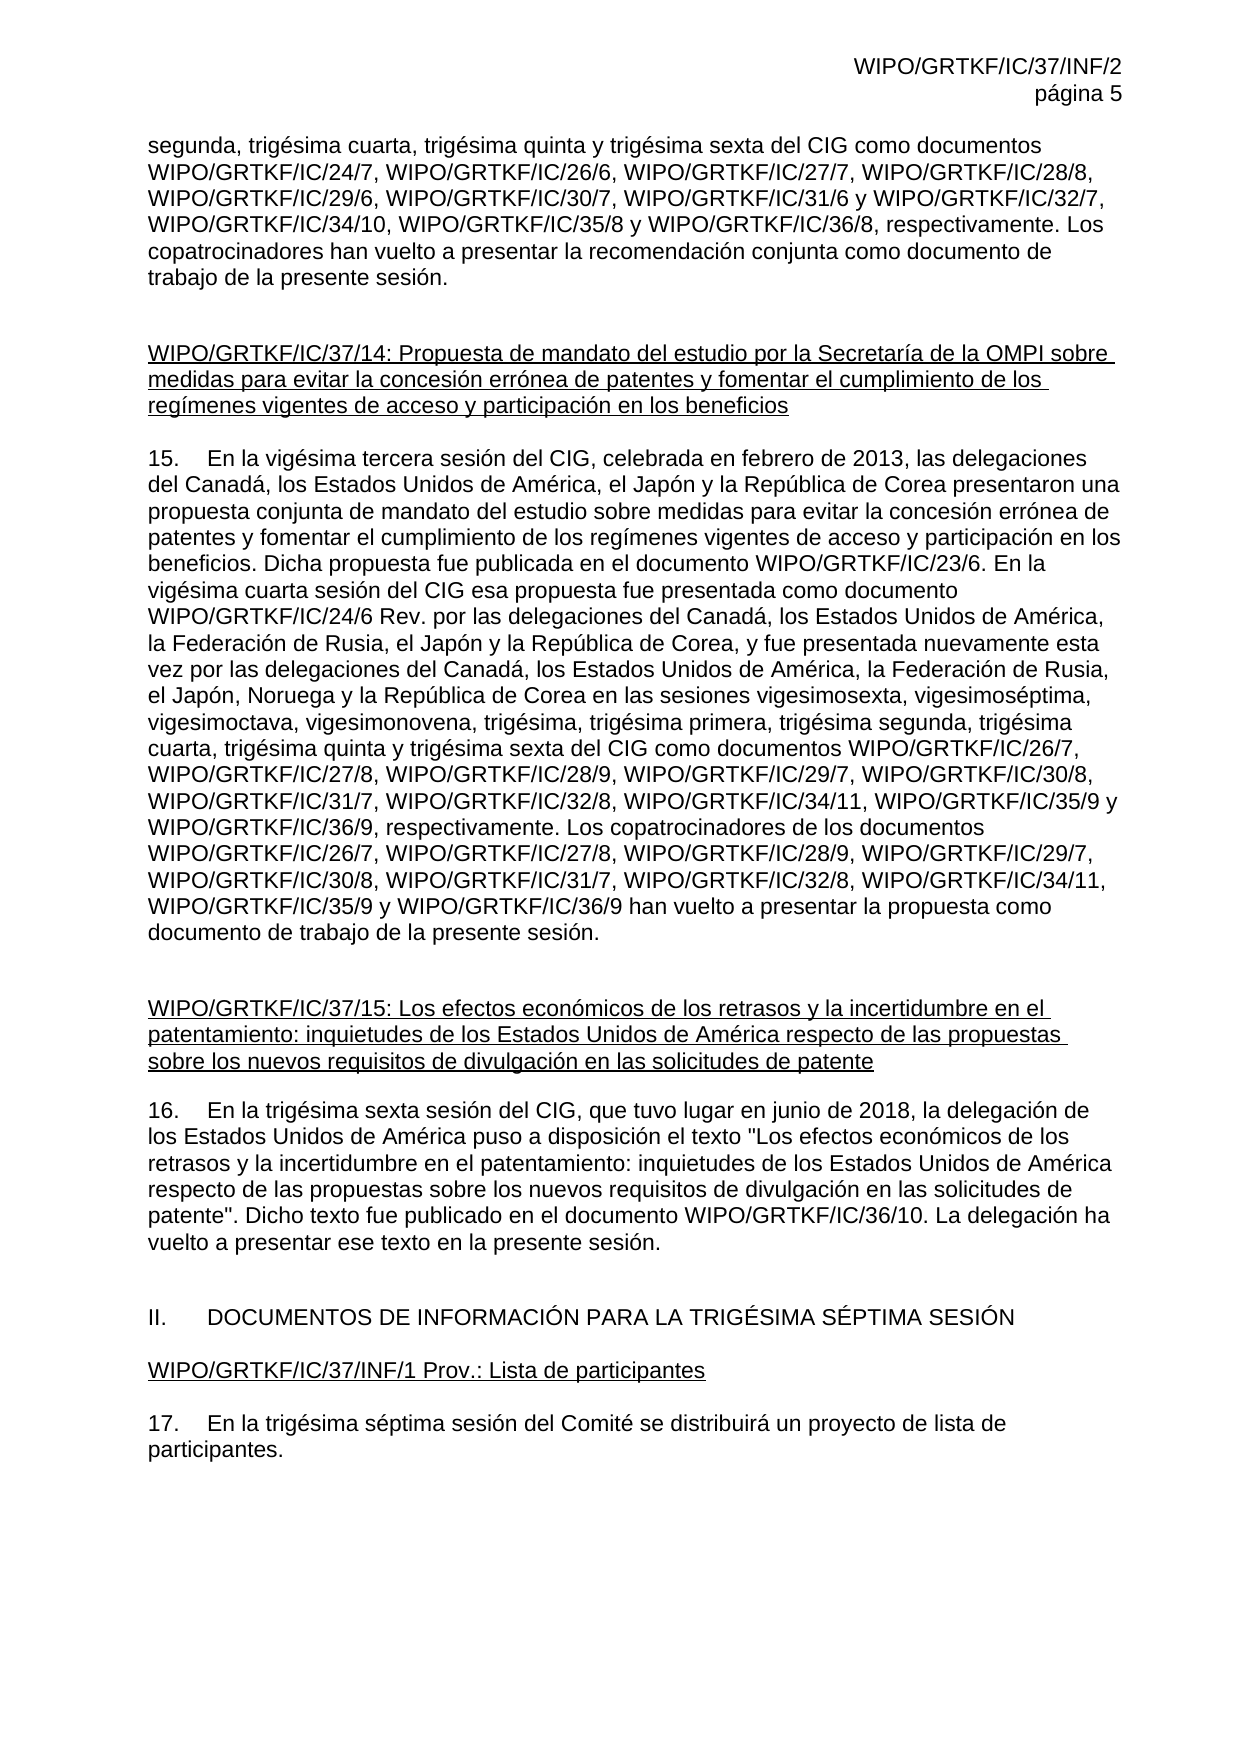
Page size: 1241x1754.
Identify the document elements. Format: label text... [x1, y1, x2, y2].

text II. DOCUMENTOS DE INFORMACIÓN PARA LA TRIGÉSIMA SÉPTIMA SESIÓN [148, 1304, 1122, 1331]
text En la trigésima séptima sesión del Comité se distribuirá un proyecto de lista de participantes. [148, 1410, 1122, 1462]
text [148, 132, 1122, 290]
list WIPO/GRTKF/IC/37/15: Los efectos económicos de los retrasos y la incertidumbre en el patentamiento: inquietudes de los Estados Unidos de América respecto de las propuestas sobre los nuevos requisitos de divulgación en las solicitudes de patente [148, 995, 1122, 1074]
text En la vigésima tercera sesión del CIG, celebrada en febrero de 2013, las delegaciones del Canadá, los Estados Unidos de América, el Japón y la República de Corea presentaron una propuesta conjunta de mandato del estudio sobre medidas para evitar la concesión errónea de patentes y fomentar el cumplimiento de los regímenes vigentes de acceso y participación en los beneficios. Dicha propuesta fue publicada en el documento WIPO/GRTKF/IC/23/6. En la vigésima cuarta sesión del CIG esa propuesta fue presentada como documento WIPO/GRTKF/IC/24/6 Rev. por las delegaciones del Canadá, los Estados Unidos de América, la Federación de Rusia, el Japón y la República de Corea, y fue presentada nuevamente esta vez por las delegaciones del Canadá, los Estados Unidos de América, la Federación de Rusia, el Japón, Noruega y la República de Corea en las sesiones vigesimosexta, vigesimoséptima, vigesimoctava, vigesimonovena, trigésima, trigésima primera, trigésima segunda, trigésima cuarta, trigésima quinta y trigésima sexta del CIG como documentos WIPO/GRTKF/IC/26/7, WIPO/GRTKF/IC/27/8, WIPO/GRTKF/IC/28/9, WIPO/GRTKF/IC/29/7, WIPO/GRTKF/IC/30/8, WIPO/GRTKF/IC/31/7, WIPO/GRTKF/IC/32/8, WIPO/GRTKF/IC/34/11, WIPO/GRTKF/IC/35/9 y WIPO/GRTKF/IC/36/9, respectivamente. Los copatrocinadores de los documentos WIPO/GRTKF/IC/26/7, WIPO/GRTKF/IC/27/8, WIPO/GRTKF/IC/28/9, WIPO/GRTKF/IC/29/7, WIPO/GRTKF/IC/30/8, WIPO/GRTKF/IC/31/7, WIPO/GRTKF/IC/32/8, WIPO/GRTKF/IC/34/11, WIPO/GRTKF/IC/35/9 y WIPO/GRTKF/IC/36/9 han vuelto a presentar la propuesta como documento de trabajo de la presente sesión. [148, 445, 1122, 946]
text WIPO/GRTKF/IC/37/14: Propuesta de mandato del estudio por la Secretaría de la OMPI sobre medidas para evitar la concesión errónea de patentes y fomentar el cumplimiento de los regímenes vigentes de acceso y participación en los beneficios [148, 339, 1122, 419]
text En la trigésima sexta sesión del CIG, que tuvo lugar en junio de 2018, la delegación de los Estados Unidos de América puso a disposición el texto "Los efectos económicos de los retrasos y la incertidumbre en el patentamiento: inquietudes de los Estados Unidos de América respecto de las propuestas sobre los nuevos requisitos de divulgación en las solicitudes de patente". Dicho texto fue publicado en el documento WIPO/GRTKF/IC/36/10. La delegación ha vuelto a presentar ese texto en la presente sesión. [148, 1097, 1122, 1255]
text WIPO/GRTKF/IC/37/INF/1 Prov.: Lista de participantes [148, 1357, 1122, 1383]
